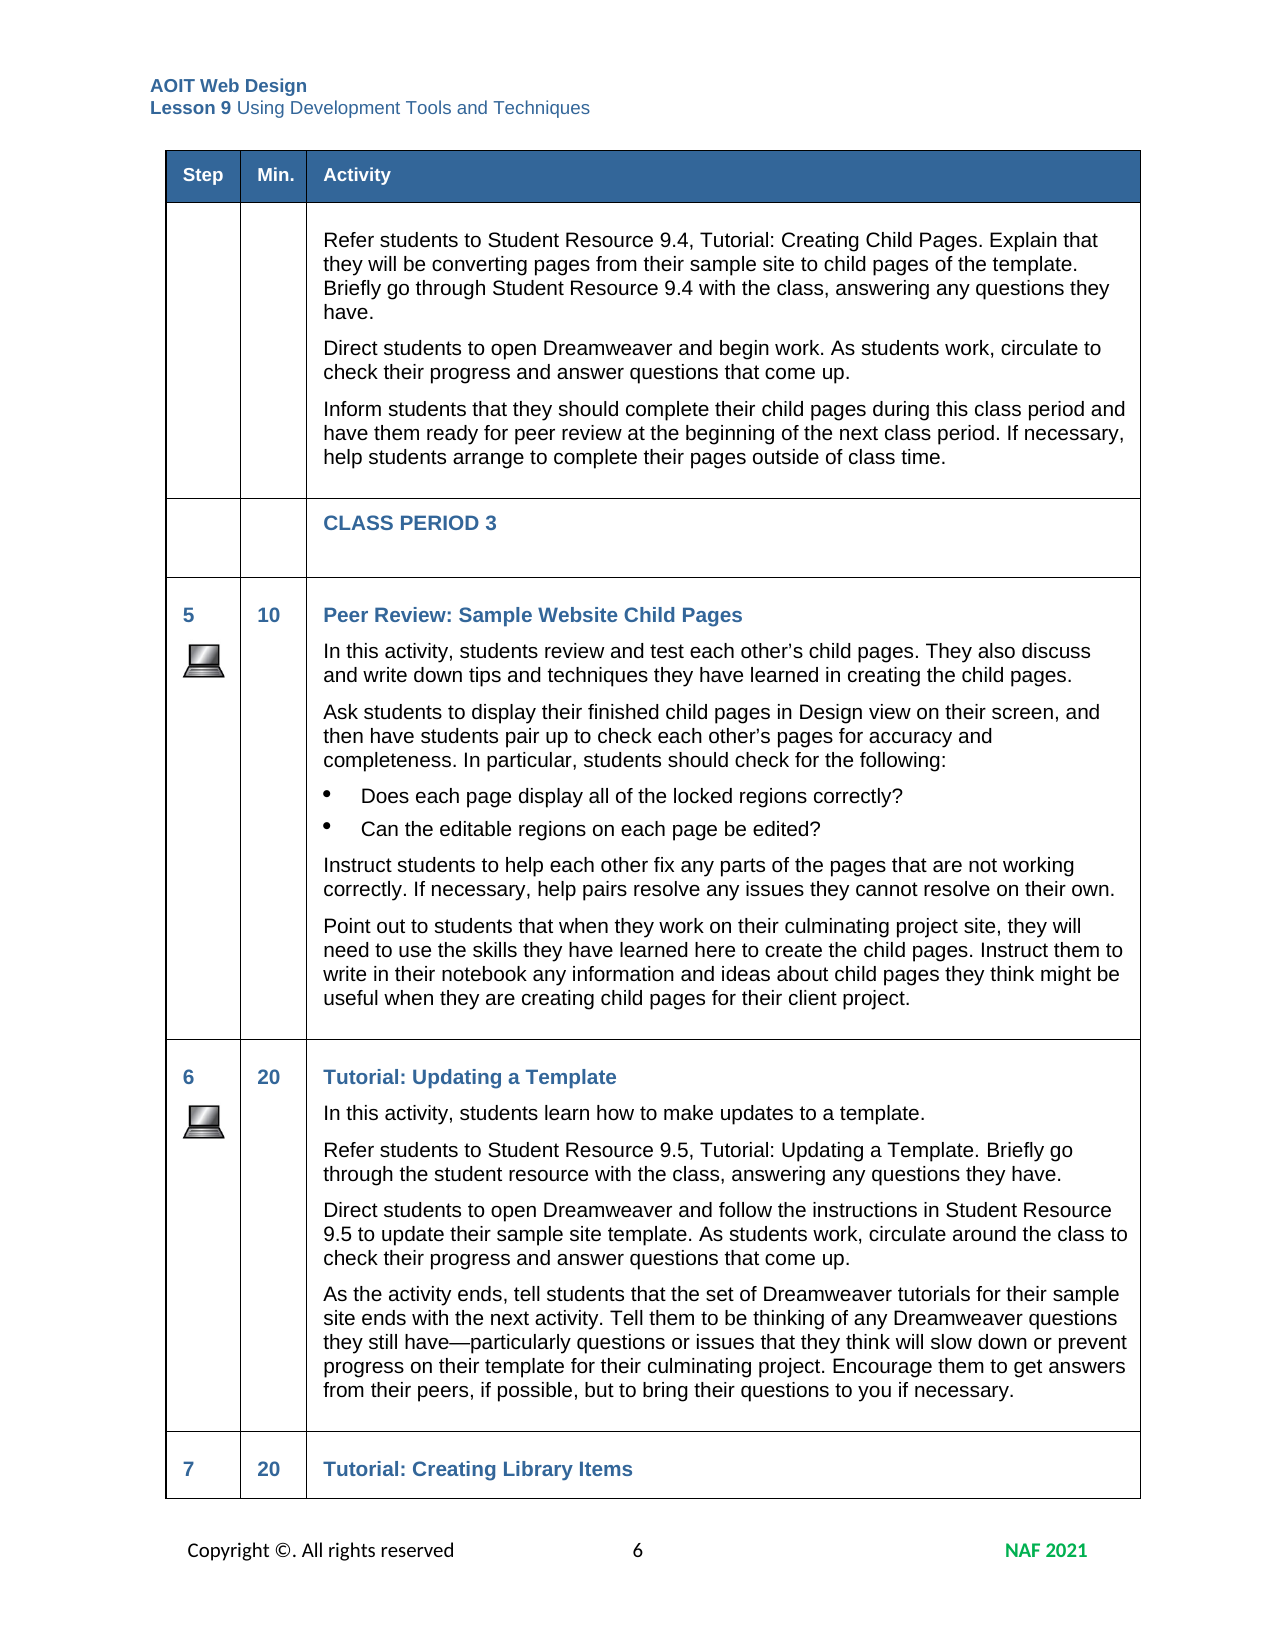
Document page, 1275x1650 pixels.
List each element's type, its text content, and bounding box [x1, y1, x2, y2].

table_header Min. [241, 151, 306, 202]
table_cell 20 [241, 1040, 306, 1431]
table_cell 10 [241, 578, 306, 1038]
table_cell Tutorial: Updating a Template In this activity, students learn how to make updates to a template. Refer students to Student Resource 9.5, Tutorial: Updating a Template. Briefly go through the student resource with the class, answering any questions they have. Direct students to open Dreamweaver and follow the instructions in Student Resource 9.5 to update their sample site template. As students work, circulate around the class to check their progress and answer questions that come up. As the activity ends, tell students that the set of Dreamweaver tutorials for their sample site ends with the next activity. Tell them to be thinking of any Dreamweaver questions they still have—particularly questions or issues that they think will slow down or prevent progress on their template for their culminating project. Encourage them to get answers from their peers, if possible, but to bring their questions to you if necessary. [307, 1040, 1140, 1431]
table_header Step [167, 151, 240, 202]
table_cell 25 [241, 203, 306, 498]
table_cell Peer Review: Sample Website Child Pages In this activity, students review and test each other’s child pages. They also discuss and write down tips and techniques they have learned in creating the child pages. Ask students to display their finished child pages in Design view on their screen, and then have students pair up to check each other’s pages for accuracy and completeness. In particular, students should check for the following: Does each page display all of the locked regions correctly? Can the editable regions on each page be edited? Instruct students to help each other fix any parts of the pages that are not working correctly. If necessary, help pairs resolve any issues they cannot resolve on their own. Point out to students that when they work on their culminating project site, they will need to use the skills they have learned here to create the child pages. Instruct them to write in their notebook any information and ideas about child pages they think might be useful when they are creating child pages for their client project. [307, 578, 1140, 1038]
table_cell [307, 1432, 1140, 1498]
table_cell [307, 203, 1140, 498]
table_cell [241, 499, 306, 577]
table_header Activity [307, 151, 1140, 202]
table_cell CLASS PERIOD 3 [307, 499, 1140, 577]
picture [182, 1101, 225, 1143]
table_cell 5 [167, 578, 240, 1038]
table_cell 7 [167, 1432, 240, 1498]
table_cell 6 [167, 1040, 240, 1431]
picture [182, 639, 225, 682]
table_cell 4 [167, 203, 240, 498]
table_cell [167, 499, 240, 577]
table_cell 20 [241, 1432, 306, 1498]
